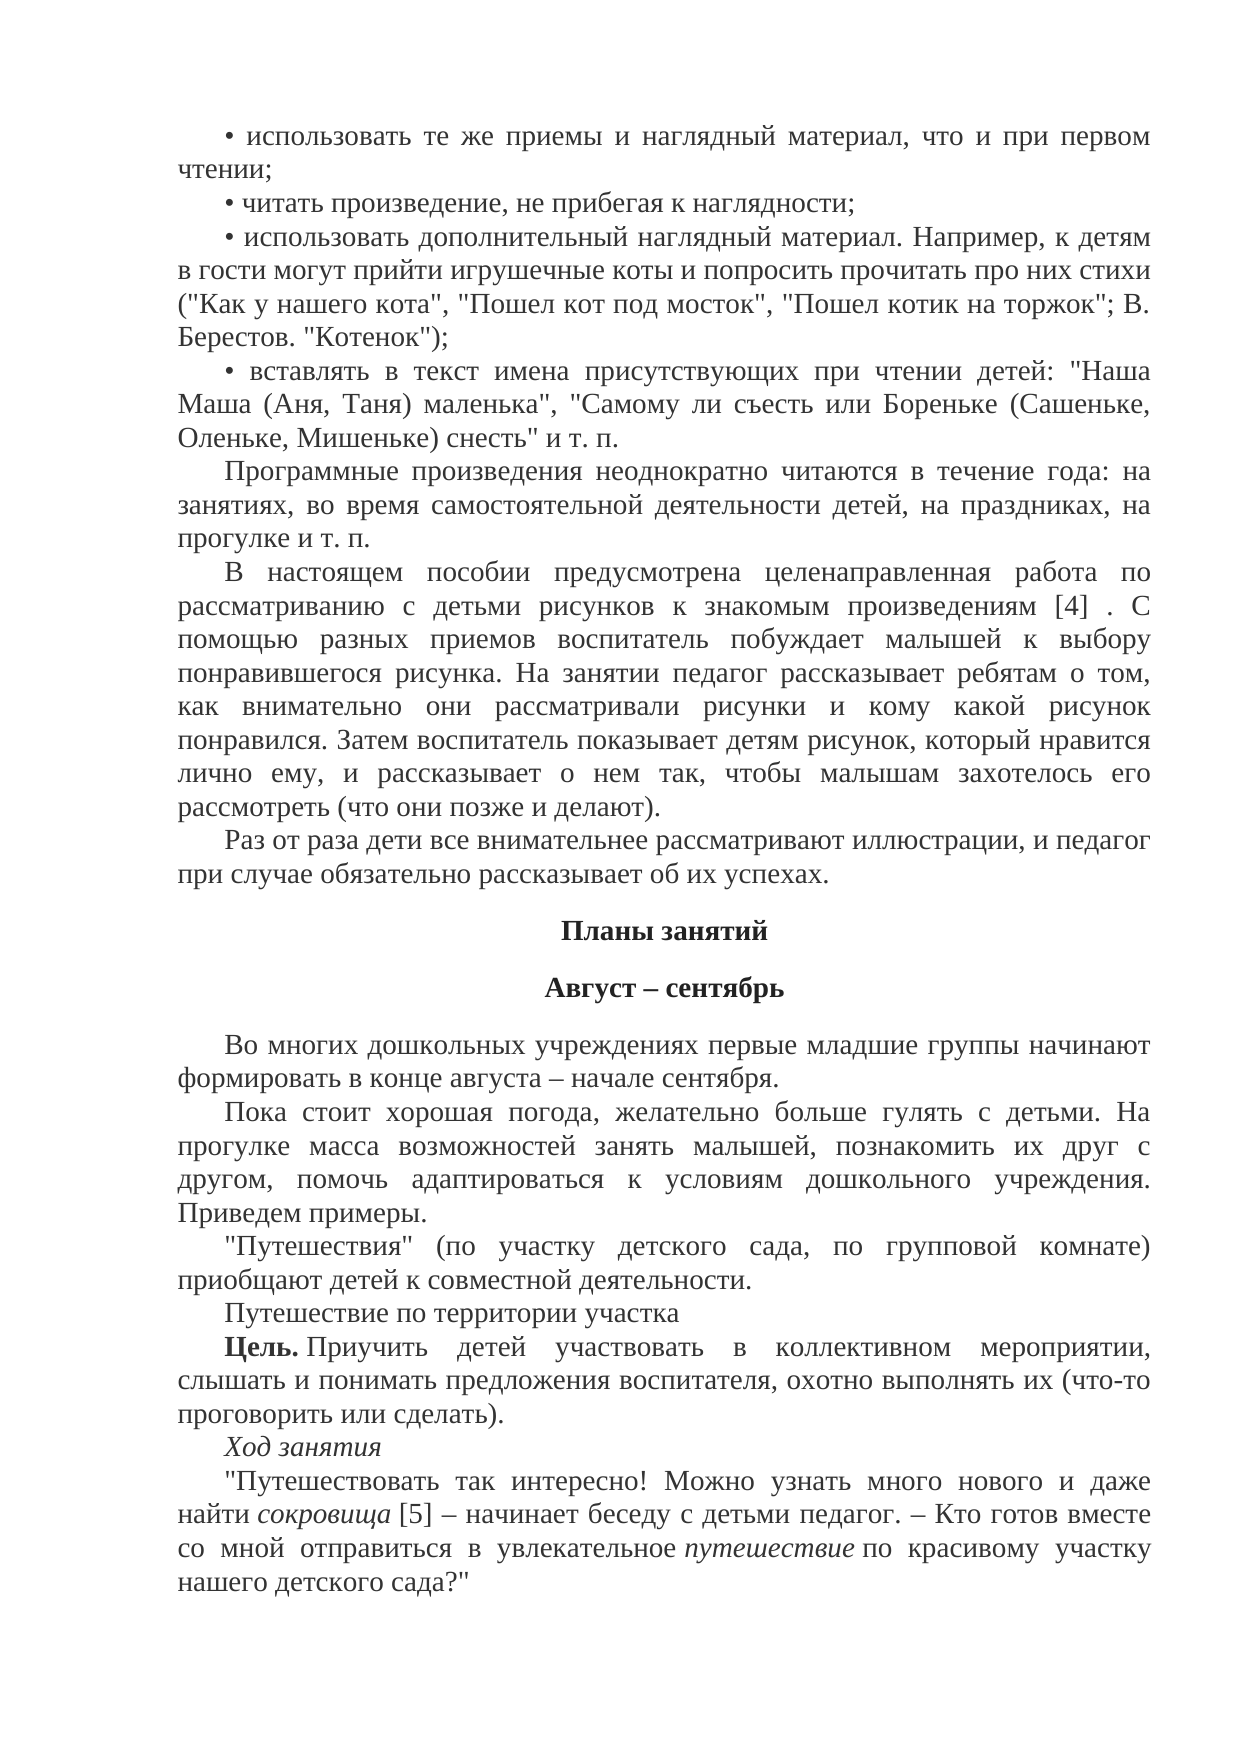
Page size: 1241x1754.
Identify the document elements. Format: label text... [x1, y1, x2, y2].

text • использовать те же приемы и наглядный материал, что и при первом чтении; [177, 118, 1152, 185]
text Планы занятий [201, 913, 1128, 947]
text Путешествие по территории участка [177, 1295, 1152, 1329]
text Раз от раза дети все внимательнее рассматривают иллюстрации, и педагог при случае обязательно рассказывает об их успехах. [177, 822, 1152, 889]
text "Путешествия" (по участку детского сада, по групповой комнате) приобщают детей к совместной деятельности. [177, 1228, 1152, 1295]
text • вставлять в текст имена присутствующих при чтении детей: "Наша Маша (Аня, Таня) маленька", "Самому ли съесть или Бореньке (Сашеньке, Оленьке, Мишеньке) снесть" и т. п. [177, 353, 1152, 453]
text Пока стоит хорошая погода, желательно больше гулять с детьми. На прогулке масса возможностей занять малышей, познакомить их друг с другом, помочь адаптироваться к условиям дошкольного учреждения. Приведем примеры. [177, 1094, 1152, 1228]
text Август – сентябрь [201, 970, 1128, 1003]
text Программные произведения неоднократно читаются в течение года: на занятиях, во время самостоятельной деятельности детей, на праздниках, на прогулке и т. п. [177, 453, 1152, 554]
text Цель. Приучить детей участвовать в коллективном мероприятии, слышать и понимать предложения воспитателя, охотно выполнять их (что-то проговорить или сделать). [177, 1329, 1152, 1429]
text Ход занятия [177, 1429, 1152, 1463]
text "Путешествовать так интересно! Можно узнать много нового и даже найти сокровища [5] – начинает беседу с детьми педагог. – Кто готов вместе со мной отправиться в увлекательное путешествие по красивому участку нашего детского сада?" [177, 1463, 1152, 1597]
text • читать произведение, не прибегая к наглядности; [177, 185, 1152, 219]
text • использовать дополнительный наглядный материал. Например, к детям в гости могут прийти игрушечные коты и попросить прочитать про них стихи ("Как у нашего кота", "Пошел кот под мосток", "Пошел котик на торжок"; В. Берестов. "Котенок"); [177, 219, 1152, 353]
text Во многих дошкольных учреждениях первые младшие группы начинают формировать в конце августа – начале сентября. [177, 1027, 1152, 1094]
text В настоящем пособии предусмотрена целенаправленная работа по рассматриванию с детьми рисунков к знакомым произведениям [4] . С помощью разных приемов воспитатель побуждает малышей к выбору понравившегося рисунка. На занятии педагог рассказывает ребятам о том, как внимательно они рассматривали рисунки и кому какой рисунок понравился. Затем воспитатель показывает детям рисунок, который нравится лично ему, и рассказывает о нем так, чтобы малышам захотелось его рассмотреть (что они позже и делают). [177, 554, 1152, 822]
